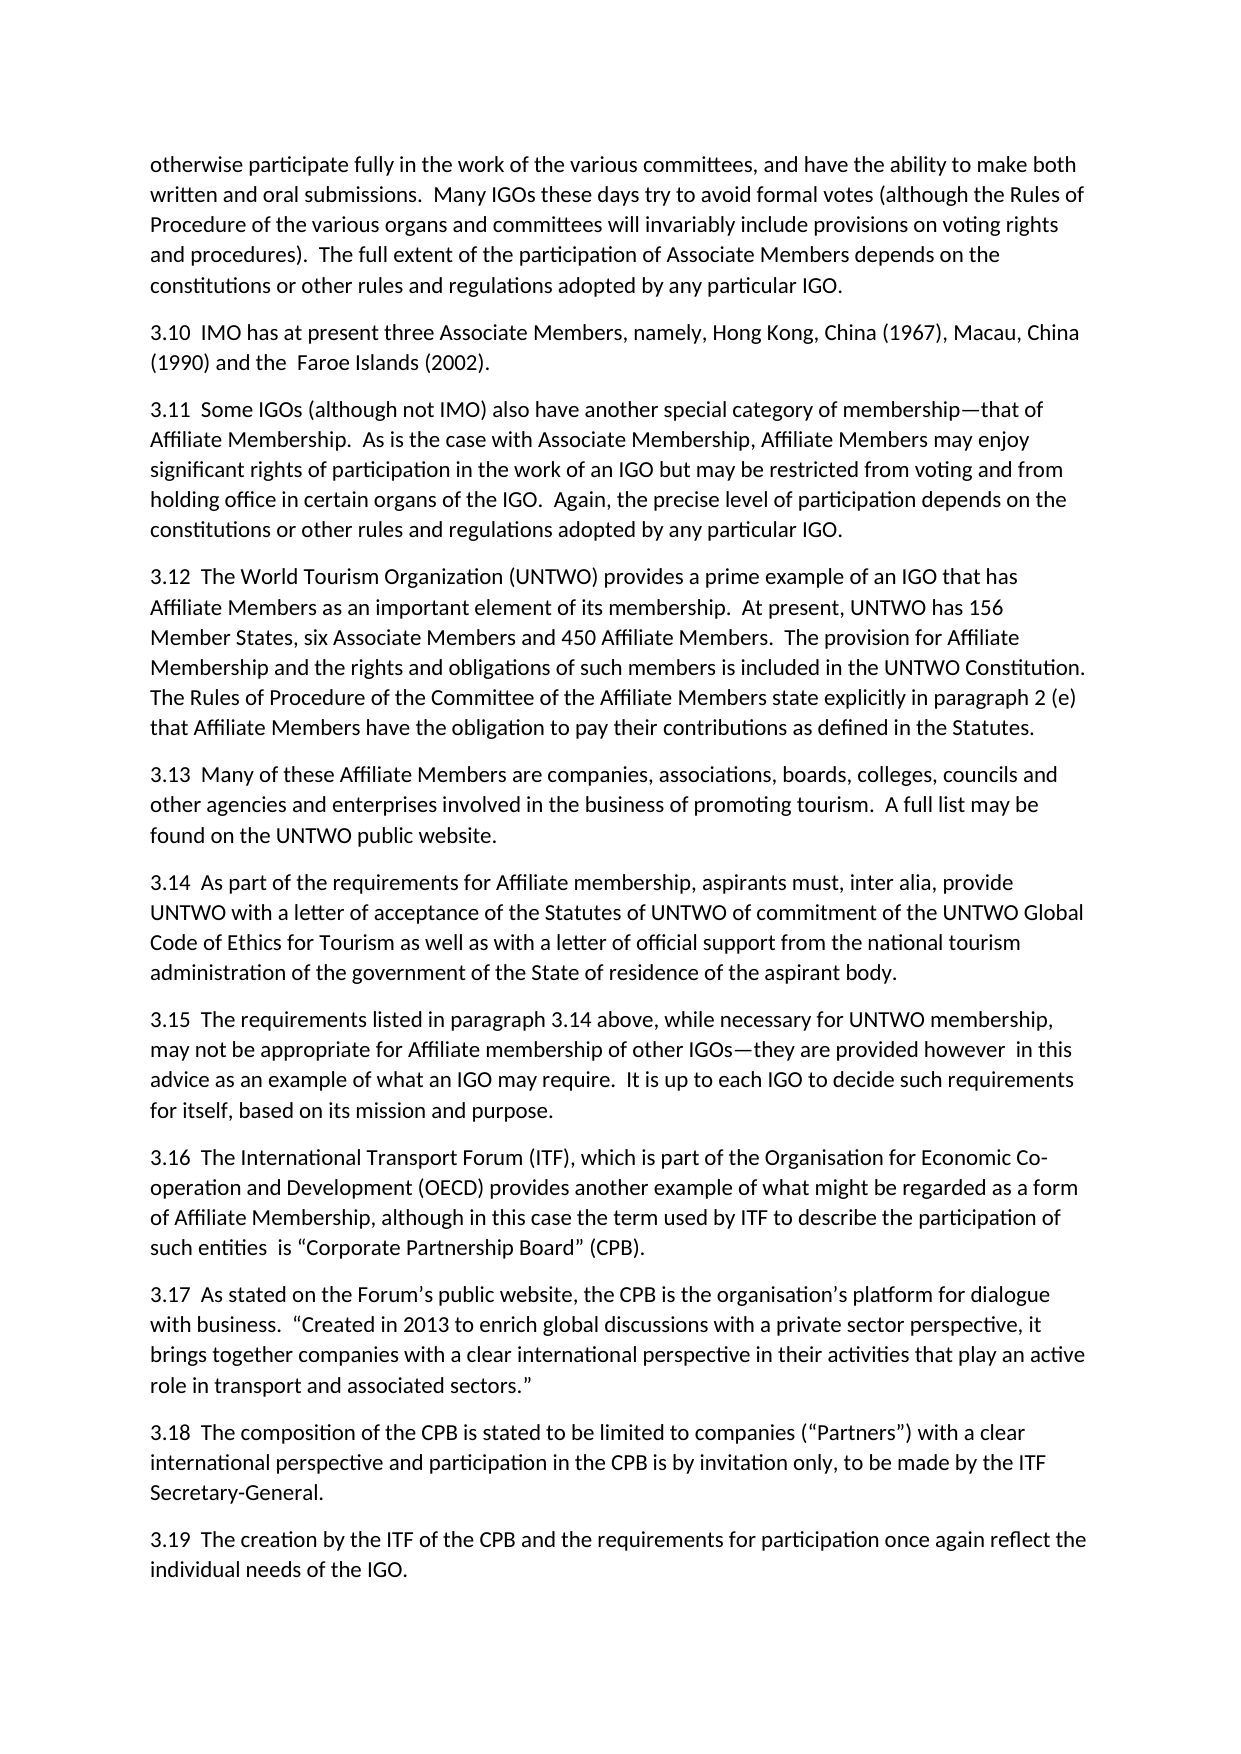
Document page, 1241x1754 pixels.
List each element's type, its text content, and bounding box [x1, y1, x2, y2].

text 3.12 The World Tourism Organization (UNTWO) provides a prime example of an IGO that has Affiliate Members as an important element of its membership. At present, UNTWO has 156 Member States, six Associate Members and 450 Affiliate Members. The provision for Affiliate Membership and the rights and obligations of such members is included in the UNTWO Constitution. The Rules of Procedure of the Committee of the Affiliate Members state explicitly in paragraph 2 (e) that Affiliate Members have the obligation to pay their contributions as defined in the Statutes. [150, 562, 1090, 742]
text 3.18 The composition of the CPB is stated to be limited to companies (“Partners”) with a clear international perspective and participation in the CPB is by invitation only, to be made by the ITF Secretary-General. [150, 1418, 1090, 1506]
text 3.14 As part of the requirements for Affiliate membership, aspirants must, inter alia, provide UNTWO with a letter of acceptance of the Statutes of UNTWO of commitment of the UNTWO Global Code of Ethics for Tourism as well as with a letter of official support from the national tourism administration of the government of the State of residence of the aspirant body. [150, 868, 1090, 986]
text 3.16 The International Transport Forum (ITF), which is part of the Organisation for Economic Co-operation and Development (OECD) provides another example of what might be regarded as a form of Affiliate Membership, although in this case the term used by ITF to describe the participation of such entities is “Corporate Partnership Board” (CPB). [150, 1143, 1090, 1261]
text 3.11 Some IGOs (although not IMO) also have another special category of membership—that of Affiliate Membership. As is the case with Associate Membership, Affiliate Members may enjoy significant rights of participation in the work of an IGO but may be restricted from voting and from holding office in certain organs of the IGO. Again, the precise level of participation depends on the constitutions or other rules and regulations adopted by any particular IGO. [150, 395, 1090, 544]
text 3.13 Many of these Affiliate Members are companies, associations, boards, colleges, councils and other agencies and enterprises involved in the business of promoting tourism. A full list may be found on the UNTWO public website. [150, 760, 1090, 849]
text 3.10 IMO has at present three Associate Members, namely, Hong Kong, China (1967), Macau, China (1990) and the Faroe Islands (2002). [150, 318, 1090, 376]
text 3.17 As stated on the Forum’s public website, the CPB is the organisation’s platform for dialogue with business. “Created in 2013 to enrich global discussions with a private sector perspective, it brings together companies with a clear international perspective in their activities that play an active role in transport and associated sectors.” [150, 1280, 1090, 1399]
text 3.19 The creation by the ITF of the CPB and the requirements for participation once again reflect the individual needs of the IGO. [150, 1525, 1090, 1583]
text 3.15 The requirements listed in paragraph 3.14 above, while necessary for UNTWO membership, may not be appropriate for Affiliate membership of other IGOs—they are provided however in this advice as an example of what an IGO may require. It is up to each IGO to decide such requirements for itself, based on its mission and purpose. [150, 1005, 1090, 1124]
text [150, 150, 1090, 299]
